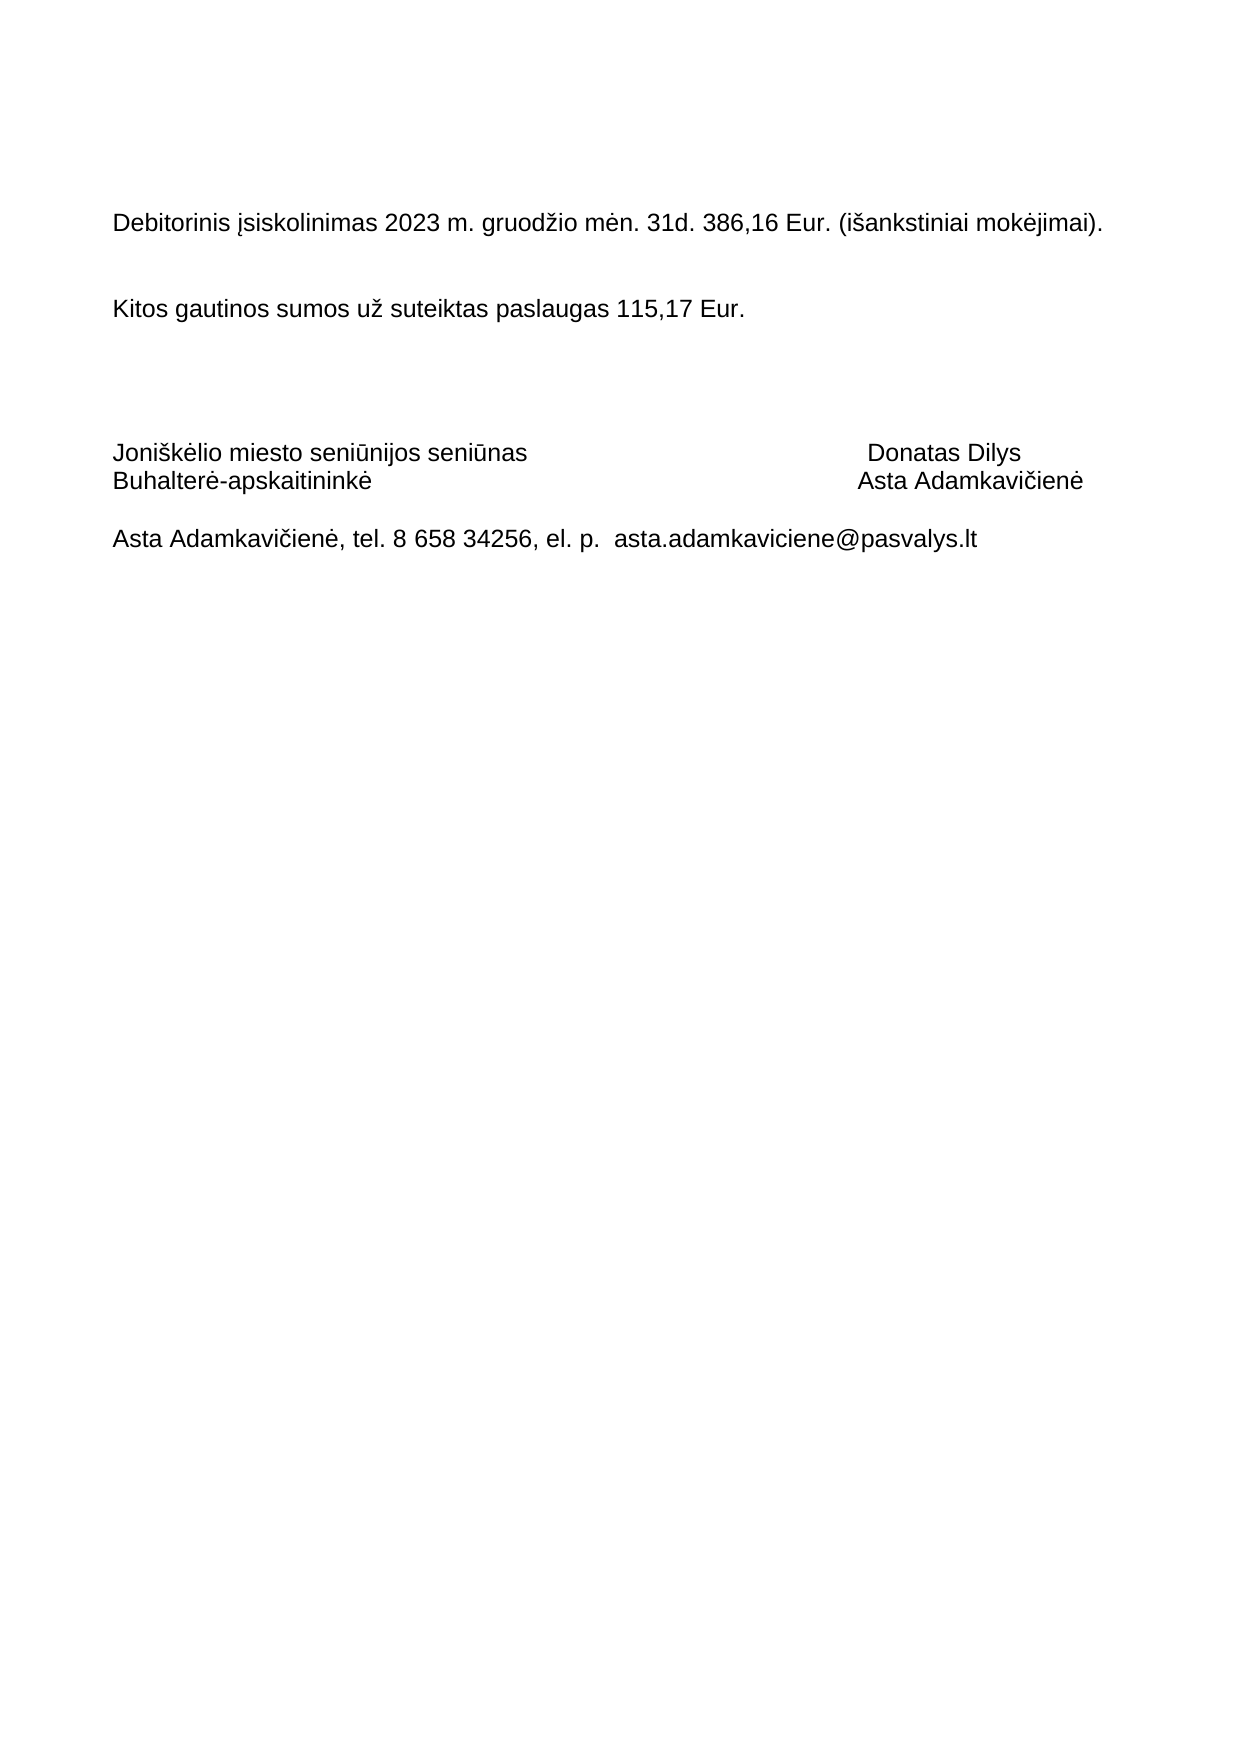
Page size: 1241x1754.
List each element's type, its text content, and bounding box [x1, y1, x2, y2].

text Asta Adamkavičienė, tel. 8 658 34256, el. p. asta.adamkaviciene@pasvalys.lt [112, 524, 1128, 552]
text Kitos gautinos sumos už suteiktas paslaugas 115,17 Eur. [112, 294, 1128, 322]
text Buhalterė-apskaitininkė Asta Adamkavičienė [112, 466, 1128, 495]
text Joniškėlio miesto seniūnijos seniūnas Donatas Dilys [112, 437, 1128, 466]
text Debitorinis įsiskolinimas 2023 m. gruodžio mėn. 31d. 386,16 Eur. (išankstiniai mokėjimai). [112, 207, 1128, 236]
